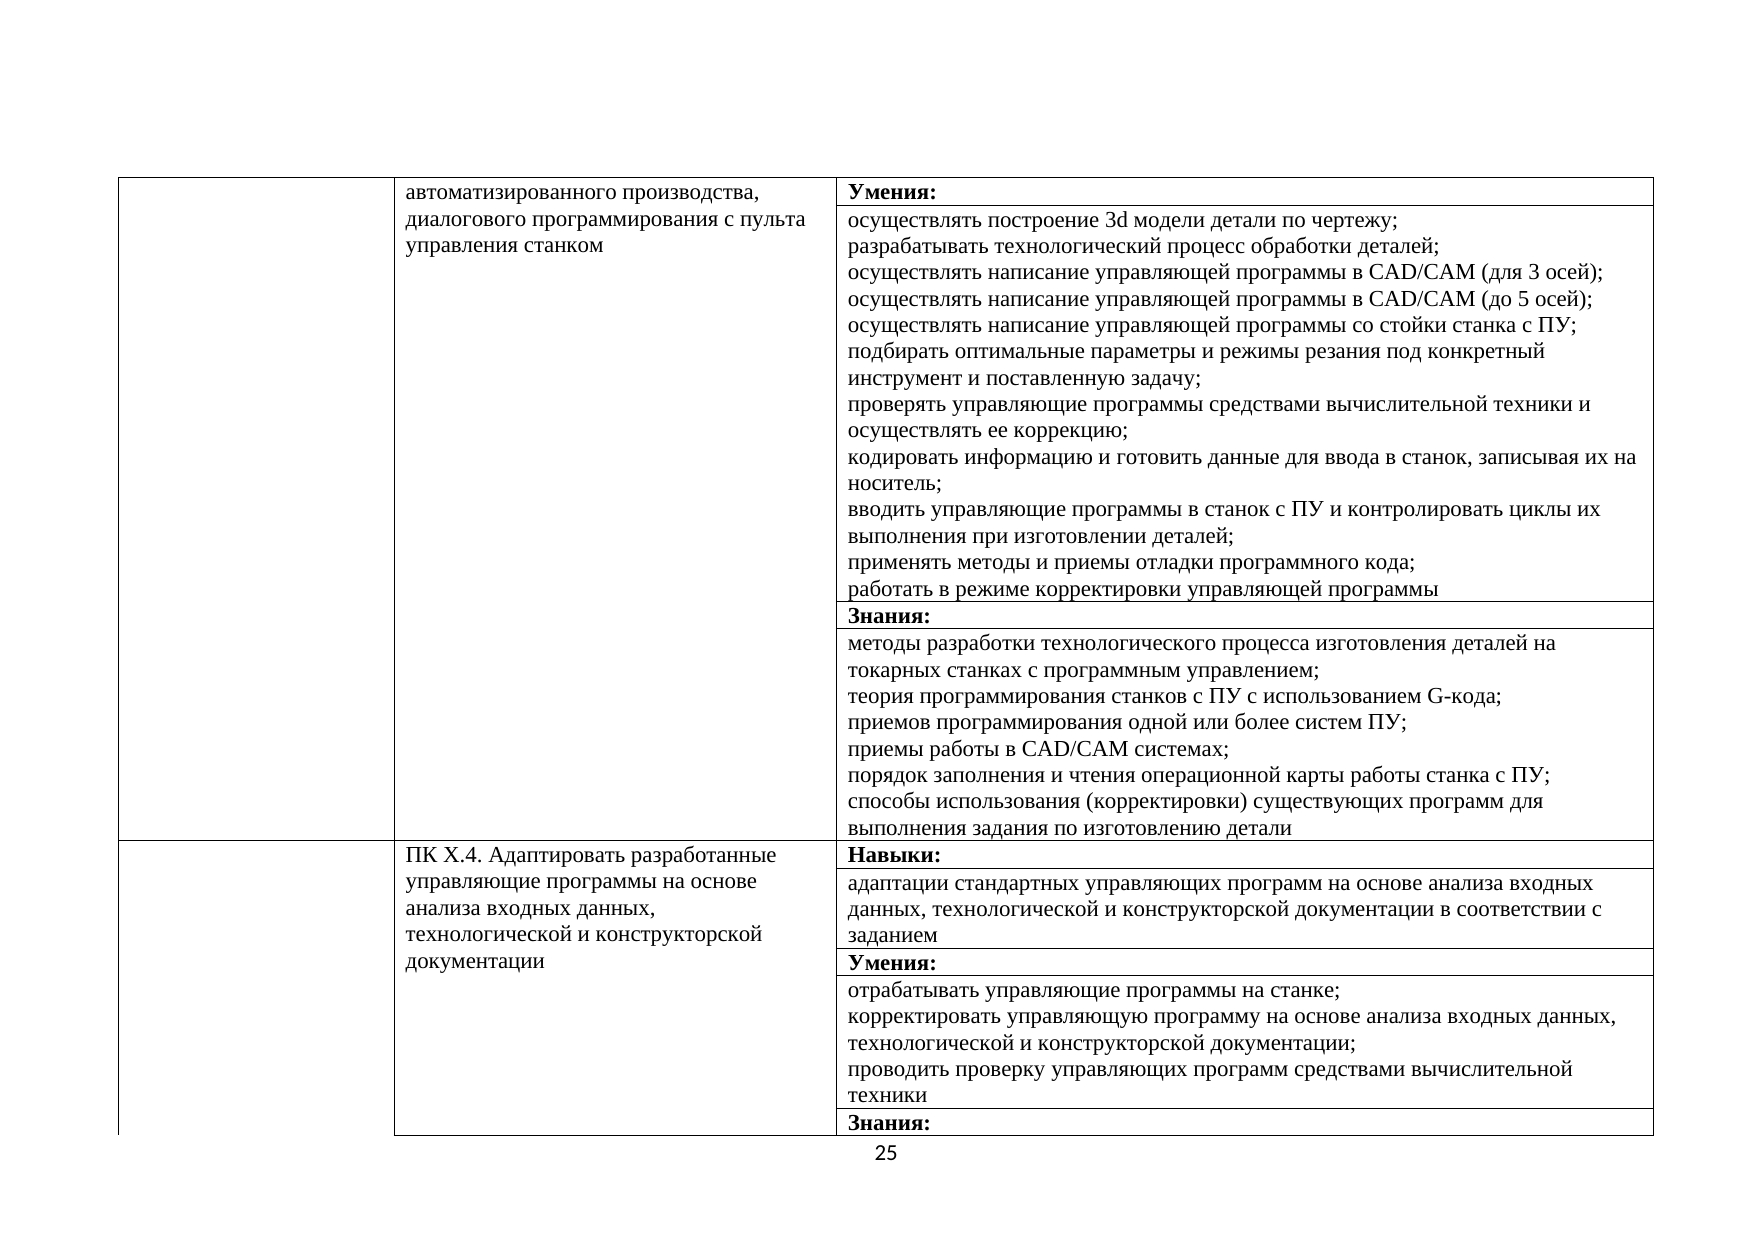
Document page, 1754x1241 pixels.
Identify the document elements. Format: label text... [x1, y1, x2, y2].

table_cell Знания: [837, 1109, 1653, 1135]
table_cell Умения: [837, 949, 1653, 975]
table_cell Умения: [837, 178, 1653, 204]
table_cell отрабатывать управляющие программы на станке; корректировать управляющую программу на основе анализа входных данных, технологической и конструкторской документации; проводить проверку управляющих программ средствами вычислительной техники [837, 976, 1653, 1108]
table_cell методы разработки технологического процесса изготовления деталей на токарных станках с программным управлением; теория программирования станков с ПУ с использованием G-кода; приемов программирования одной или более систем ПУ; приемы работы в CAD/САМ системах; порядок заполнения и чтения операционной карты работы станка с ПУ; способы использования (корректировки) существующих программ для выполнения задания по изготовлению детали [837, 629, 1653, 840]
table_cell осуществлять построение 3d модели детали по чертежу; разрабатывать технологический процесс обработки деталей; осуществлять написание управляющей программы в CAD/САМ (для 3 осей); осуществлять написание управляющей программы в CAD/CAM (до 5 осей); осуществлять написание управляющей программы со стойки станка с ПУ; подбирать оптимальные параметры и режимы резания под конкретный инструмент и поставленную задачу; проверять управляющие программы средствами вычислительной техники и осуществлять ее коррекцию; кодировать информацию и готовить данные для ввода в станок, записывая их на носитель; вводить управляющие программы в станок с ПУ и контролировать циклы их выполнения при изготовлении деталей; применять методы и приемы отладки программного кода; работать в режиме корректировки управляющей программы [837, 206, 1653, 601]
table_cell Навыки: [837, 841, 1653, 868]
table_cell адаптации стандартных управляющих программ на основе анализа входных данных, технологической и конструкторской документации в соответствии с заданием [837, 869, 1653, 948]
table_cell ПК Х.4. Адаптировать разработанные управляющие программы на основе анализа входных данных, технологической и конструкторской документации [395, 841, 836, 1135]
table_cell [119, 841, 394, 1135]
table_cell Знания: [837, 602, 1653, 628]
